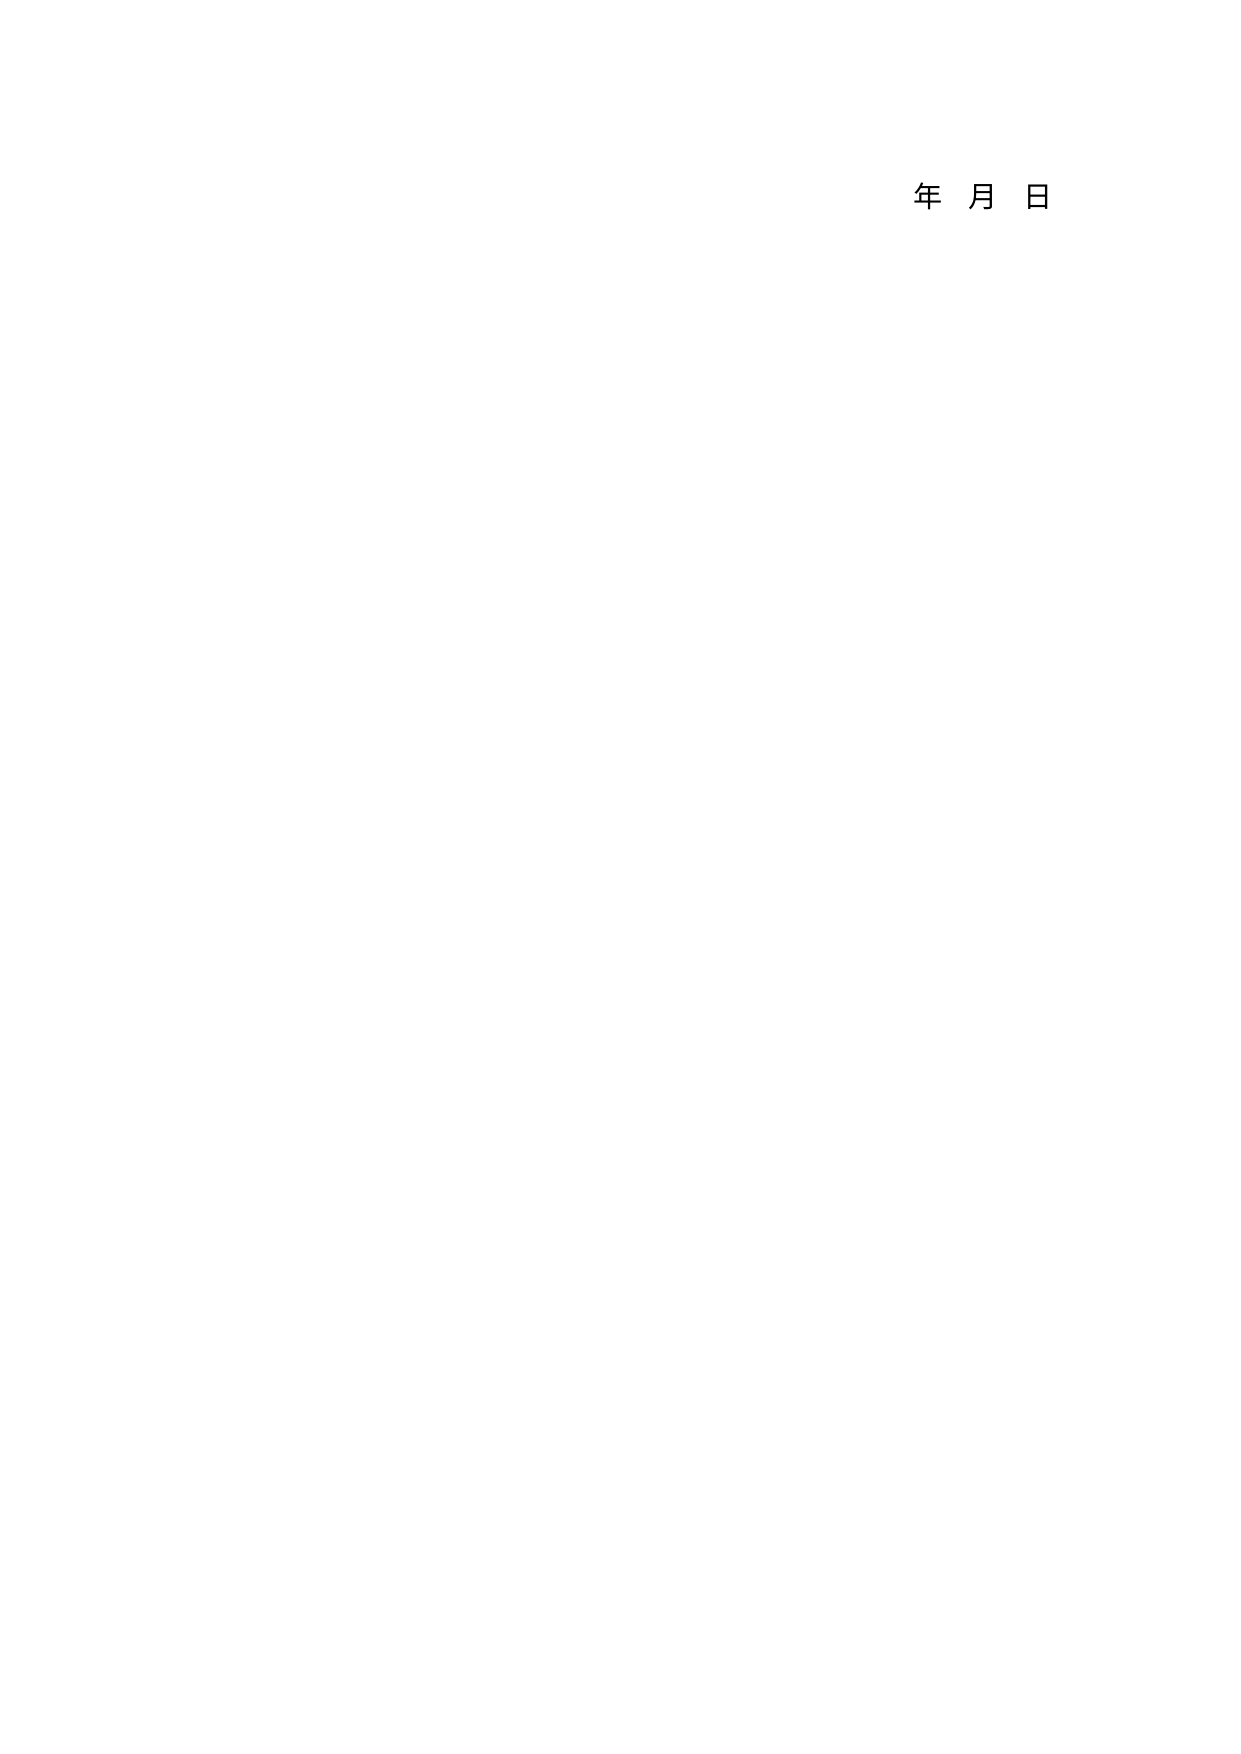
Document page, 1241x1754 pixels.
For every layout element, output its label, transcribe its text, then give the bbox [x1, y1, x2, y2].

list 年 月 日 [187, 162, 1053, 227]
